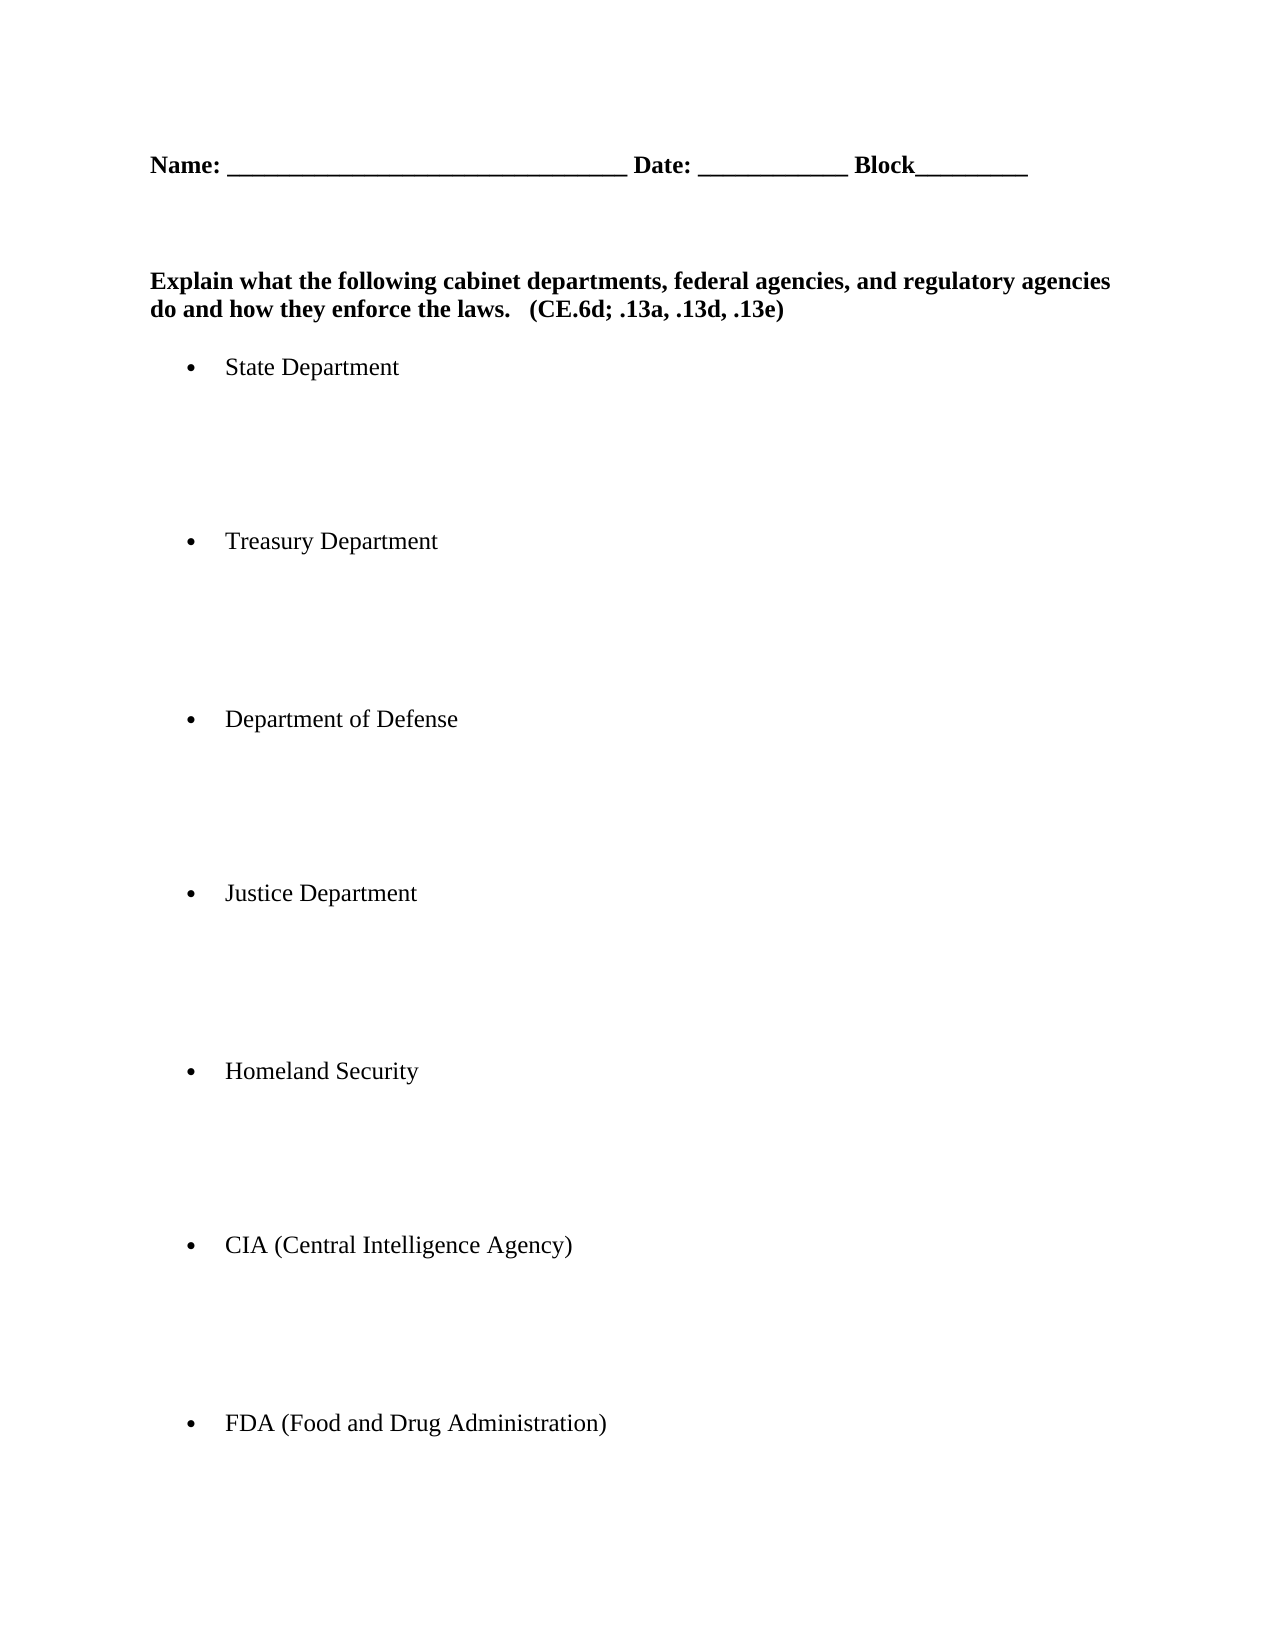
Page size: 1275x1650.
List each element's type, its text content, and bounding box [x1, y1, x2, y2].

list Justice Department [187, 878, 1125, 907]
list Department of Defense [187, 704, 1125, 733]
text Explain what the following cabinet departments, federal agencies, and regulatory agencies do and how they enforce the laws. (CE.6d; .13a, .13d, .13e) [150, 266, 1125, 323]
list Homeland Security [187, 1056, 1125, 1085]
list CIA (Central Intelligence Agency) [187, 1230, 1125, 1258]
list State Department [187, 352, 1125, 381]
list Treasury Department [187, 526, 1125, 555]
text Name: ________________________________ Date: ____________ Block_________ [150, 150, 1125, 179]
list FDA (Food and Drug Administration) [187, 1408, 1125, 1437]
